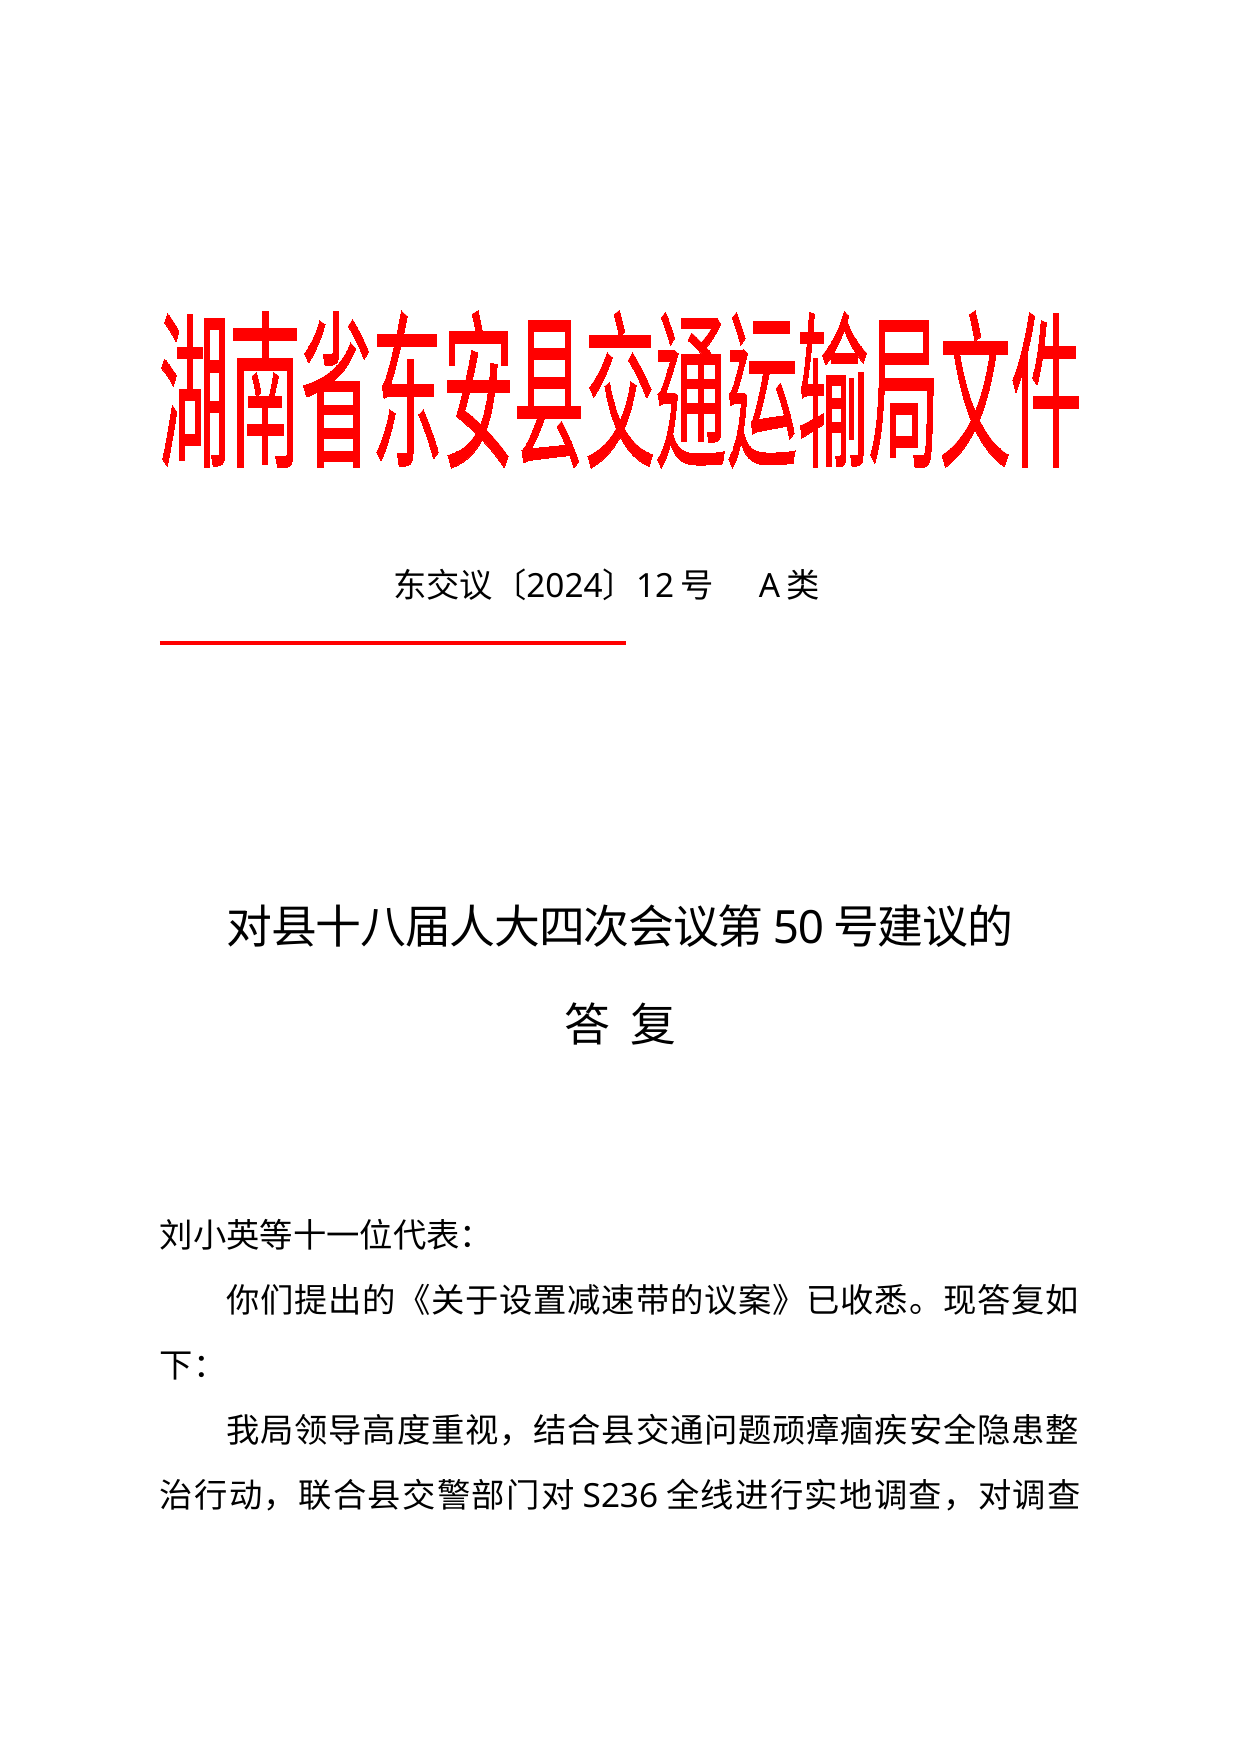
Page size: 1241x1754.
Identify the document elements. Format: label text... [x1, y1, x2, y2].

text 东交议〔2024〕12号 A类 [159, 550, 1081, 615]
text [159, 1395, 1081, 1525]
text 答 复 [159, 973, 1081, 1070]
text 刘小英等十一位代表： [159, 1200, 1081, 1265]
text 对县十八届人大四次会议第50号建议的 [159, 875, 1081, 973]
text 你们提出的《关于设置减速带的议案》已收悉。现答复如下： [159, 1265, 1081, 1395]
